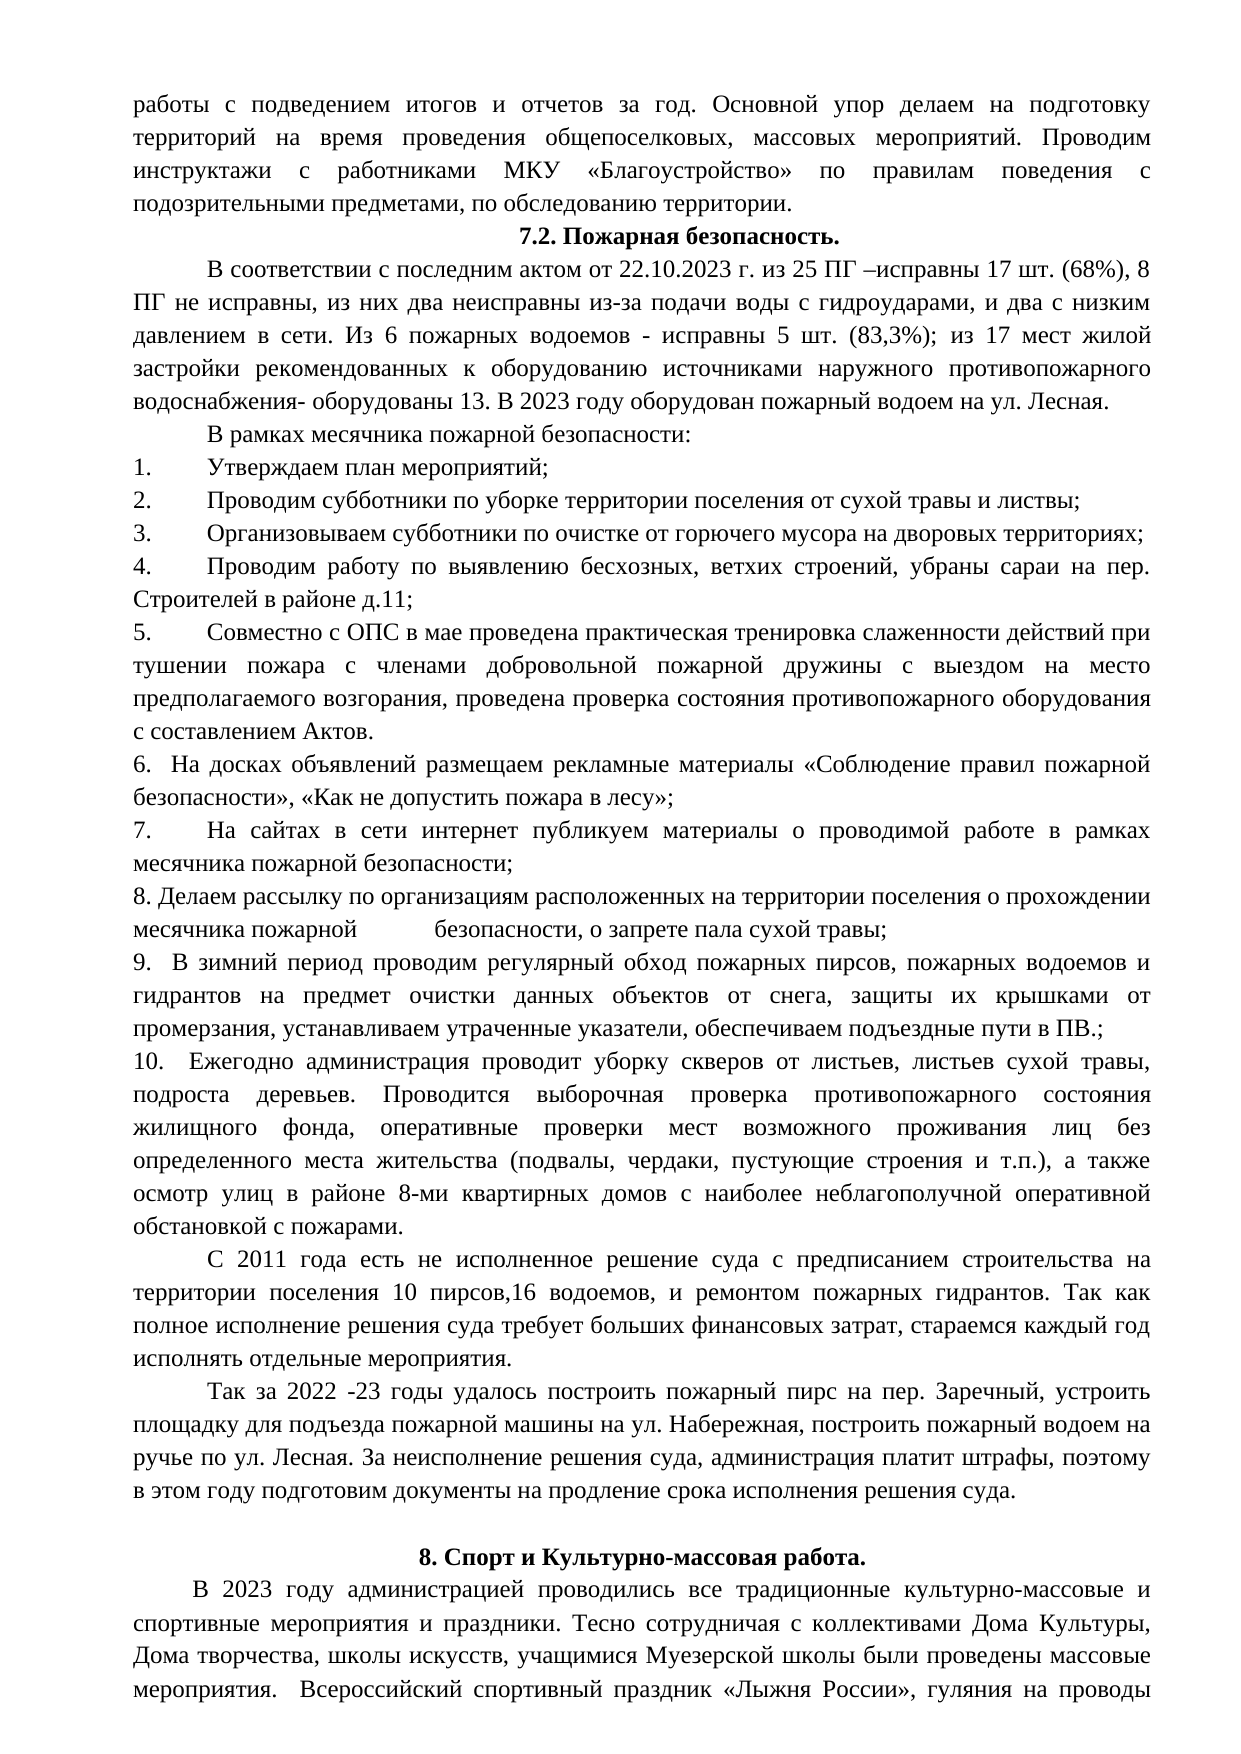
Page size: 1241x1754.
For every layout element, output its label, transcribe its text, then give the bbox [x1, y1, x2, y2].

text 7. На сайтах в сети интернет публикуем материалы о проводимой работе в рамках месячника пожарной безопасности; [133, 815, 1152, 877]
text 3. Организовываем субботники по очистке от горючего мусора на дворовых территориях; [133, 518, 1152, 547]
text 4. Проводим работу по выявлению бесхозных, ветхих строений, убраны сараи на пер. Строителей в районе д.11; [133, 551, 1152, 613]
text 5. Совместно с ОПС в мае проведена практическая тренировка слаженности действий при тушении пожара с членами добровольной пожарной дружины с выездом на место предполагаемого возгорания, проведена проверка состояния противопожарного оборудования с составлением Актов. [133, 617, 1152, 745]
text 8. Спорт и Культурно-массовая работа. [133, 1542, 1152, 1570]
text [133, 89, 1152, 216]
text Так за 2022 -23 годы удалось построить пожарный пирс на пер. Заречный, устроить площадку для подъезда пожарной машины на ул. Набережная, построить пожарный водоем на ручье по ул. Лесная. За неисполнение решения суда, администрация платит штрафы, поэтому в этом году подготовим документы на продление срока исполнения решения суда. [133, 1376, 1152, 1504]
text 1. Утверждаем план мероприятий; [133, 452, 1152, 481]
text 8. Делаем рассылку по организациям расположенных на территории поселения о прохождении месячника пожарной безопасности, о запрете пала сухой травы; [133, 881, 1152, 943]
text 9. В зимний период проводим регулярный обход пожарных пирсов, пожарных водоемов и гидрантов на предмет очистки данных объектов от снега, защиты их крышками от промерзания, устанавливаем утраченные указатели, обеспечиваем подъездные пути в ПВ.; [133, 947, 1152, 1042]
text В рамках месячника пожарной безопасности: [133, 419, 1152, 448]
text С 2011 года есть не исполненное решение суда с предписанием строительства на территории поселения 10 пирсов,16 водоемов, и ремонтом пожарных гидрантов. Так как полное исполнение решения суда требует больших финансовых затрат, стараемся каждый год исполнять отдельные мероприятия. [133, 1244, 1152, 1372]
text В соответствии с последним актом от 22.10.2023 г. из 25 ПГ –исправны 17 шт. (68%), 8 ПГ не исправны, из них два неисправны из-за подачи воды с гидроударами, и два с низким давлением в сети. Из 6 пожарных водоемов - исправны 5 шт. (83,3%); из 17 мест жилой застройки рекомендованных к оборудованию источниками наружного противопожарного водоснабжения- оборудованы 13. В 2023 году оборудован пожарный водоем на ул. Лесная. [133, 254, 1152, 414]
text 2. Проводим субботники по уборке территории поселения от сухой травы и листвы; [133, 485, 1152, 514]
text 6. На досках объявлений размещаем рекламные материалы «Соблюдение правил пожарной безопасности», «Как не допустить пожара в лесу»; [133, 749, 1152, 811]
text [133, 1574, 1152, 1702]
text 7.2. Пожарная безопасность. [133, 221, 1152, 249]
text 10. Ежегодно администрация проводит уборку скверов от листьев, листьев сухой травы, подроста деревьев. Проводится выборочная проверка противопожарного состояния жилищного фонда, оперативные проверки мест возможного проживания лиц без определенного места жительства (подвалы, чердаки, пустующие строения и т.п.), а также осмотр улиц в районе 8-ми квартирных домов с наиболее неблагополучной оперативной обстановкой с пожарами. [133, 1046, 1152, 1240]
